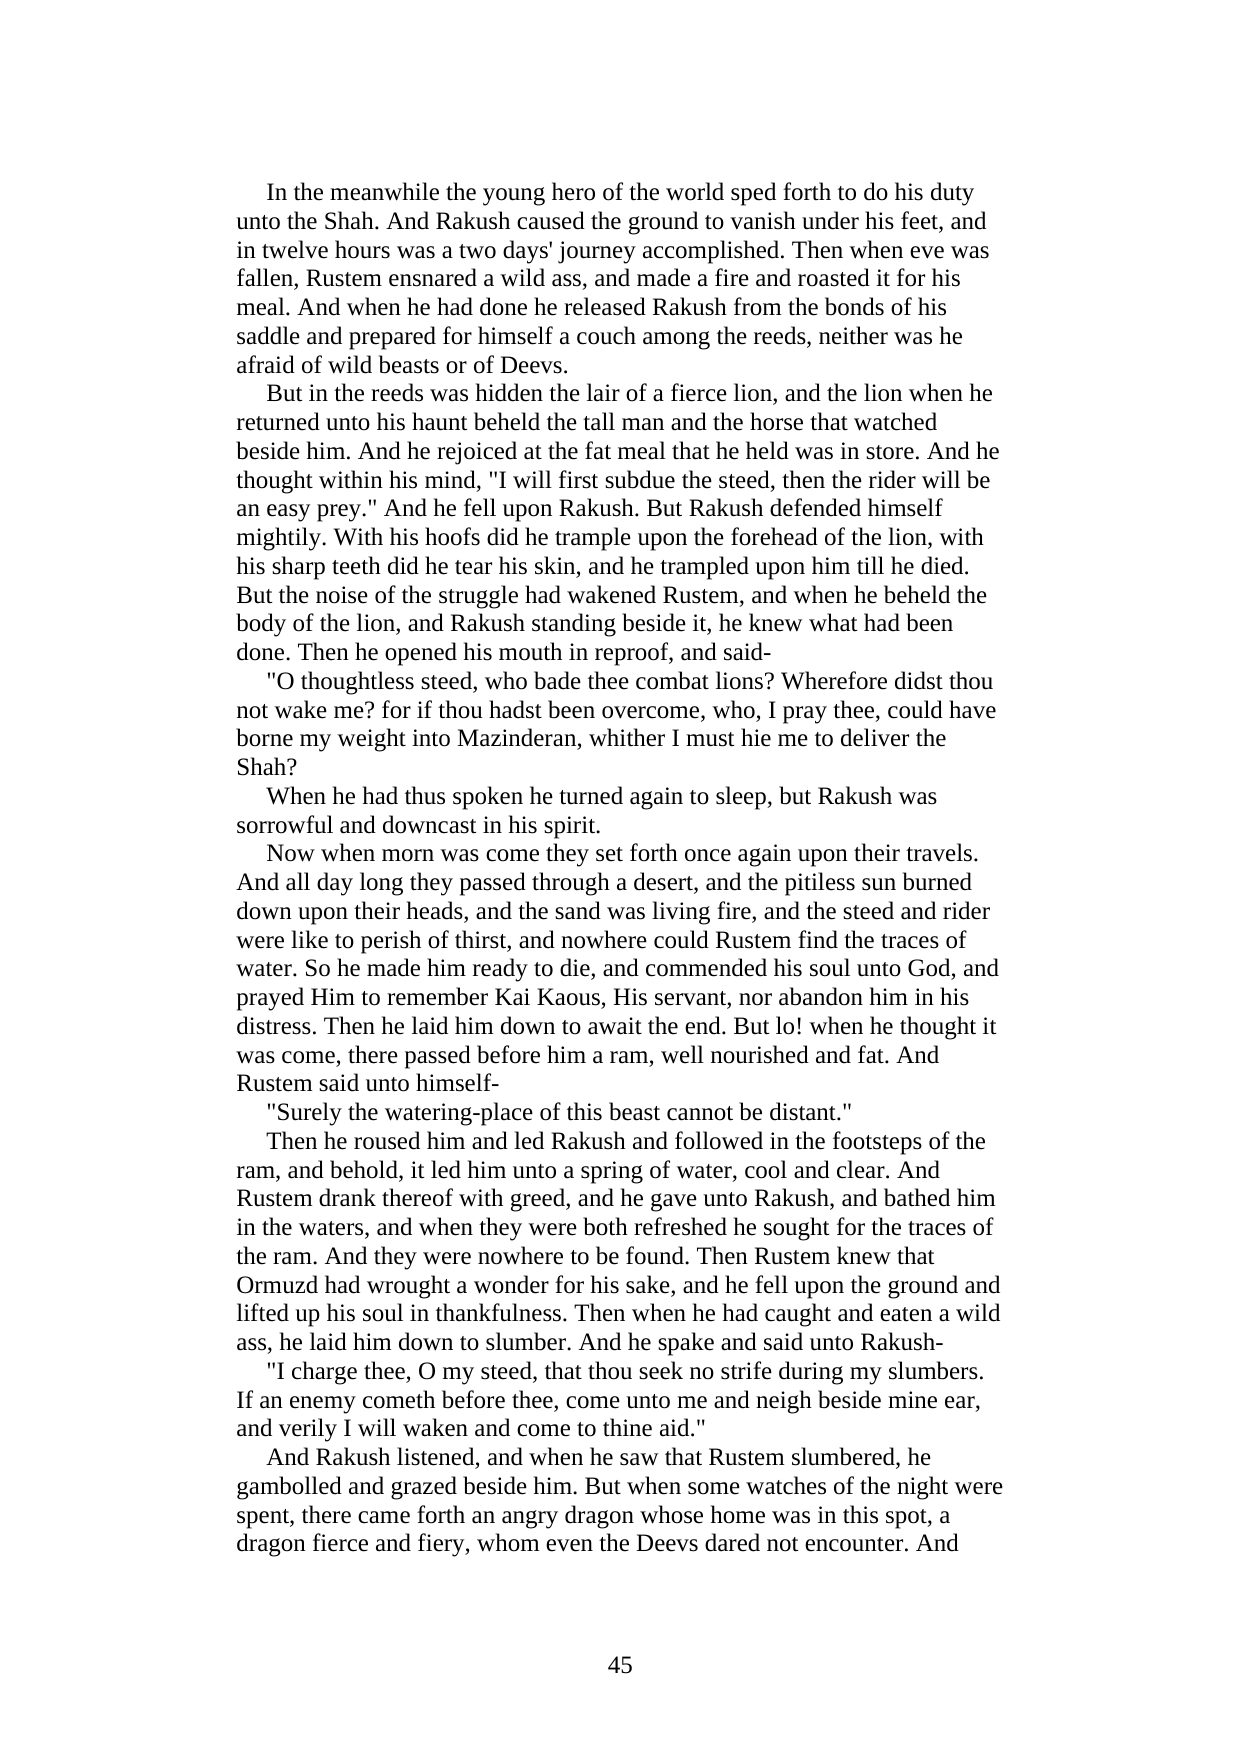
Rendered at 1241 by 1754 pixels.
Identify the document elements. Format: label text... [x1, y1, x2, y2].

text When he had thus spoken he turned again to sleep, but Rakush was sorrowful and downcast in his spirit. [236, 781, 1004, 838]
text But in the reeds was hidden the lair of a fierce lion, and the lion when he returned unto his haunt beheld the tall man and the horse that watched beside him. And he rejoiced at the fat meal that he held was in store. And he thought within his mind, "I will first subdue the steed, then the rider will be an easy prey." And he fell upon Rakush. But Rakush defended himself mightily. With his hoofs did he trample upon the forehead of the lion, with his sharp teeth did he tear his skin, and he trampled upon him till he died. But the noise of the struggle had wakened Rustem, and when he beheld the body of the lion, and Rakush standing beside it, he knew what had been done. Then he opened his mouth in reproof, and said- [236, 378, 1004, 666]
text In the meanwhile the young hero of the world sped forth to do his duty unto the Shah. And Rakush caused the ground to vanish under his feet, and in twelve hours was a two days' journey accomplished. Then when eve was fallen, Rustem ensnared a wild ass, and made a fire and roasted it for his meal. And when he had done he released Rakush from the bonds of his saddle and prepared for himself a couch among the reeds, neither was he afraid of wild beasts or of Deevs. [236, 177, 1004, 378]
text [236, 1442, 1004, 1557]
text "Surely the watering-place of this beast cannot be distant." [236, 1097, 1004, 1126]
text Now when morn was come they set forth once again upon their travels. And all day long they passed through a desert, and the pitiless sun burned down upon their heads, and the sand was living fire, and the steed and rider were like to perish of thirst, and nowhere could Rustem find the traces of water. So he made him ready to die, and commended his soul unto God, and prayed Him to remember Kai Kaous, His servant, nor abandon him in his distress. Then he laid him down to await the end. But lo! when he thought it was come, there passed before him a ram, well nourished and fat. And Rustem said unto himself- [236, 838, 1004, 1097]
text Then he roused him and led Rakush and followed in the footsteps of the ram, and behold, it led him unto a spring of water, cool and clear. And Rustem drank thereof with greed, and he gave unto Rakush, and bathed him in the waters, and when they were both refreshed he sought for the traces of the ram. And they were nowhere to be found. Then Rustem knew that Ormuzd had wrought a wonder for his sake, and he fell upon the ground and lifted up his soul in thankfulness. Then when he had caught and eaten a wild ass, he laid him down to slumber. And he spake and said unto Rakush- [236, 1126, 1004, 1356]
text "I charge thee, O my steed, that thou seek no strife during my slumbers. If an enemy cometh before thee, come unto me and neigh beside mine ear, and verily I will waken and come to thine aid." [236, 1356, 1004, 1442]
text "O thoughtless steed, who bade thee combat lions? Wherefore didst thou not wake me? for if thou hadst been overcome, who, I pray thee, could have borne my weight into Mazinderan, whither I must hie me to deliver the Shah? [236, 666, 1004, 781]
